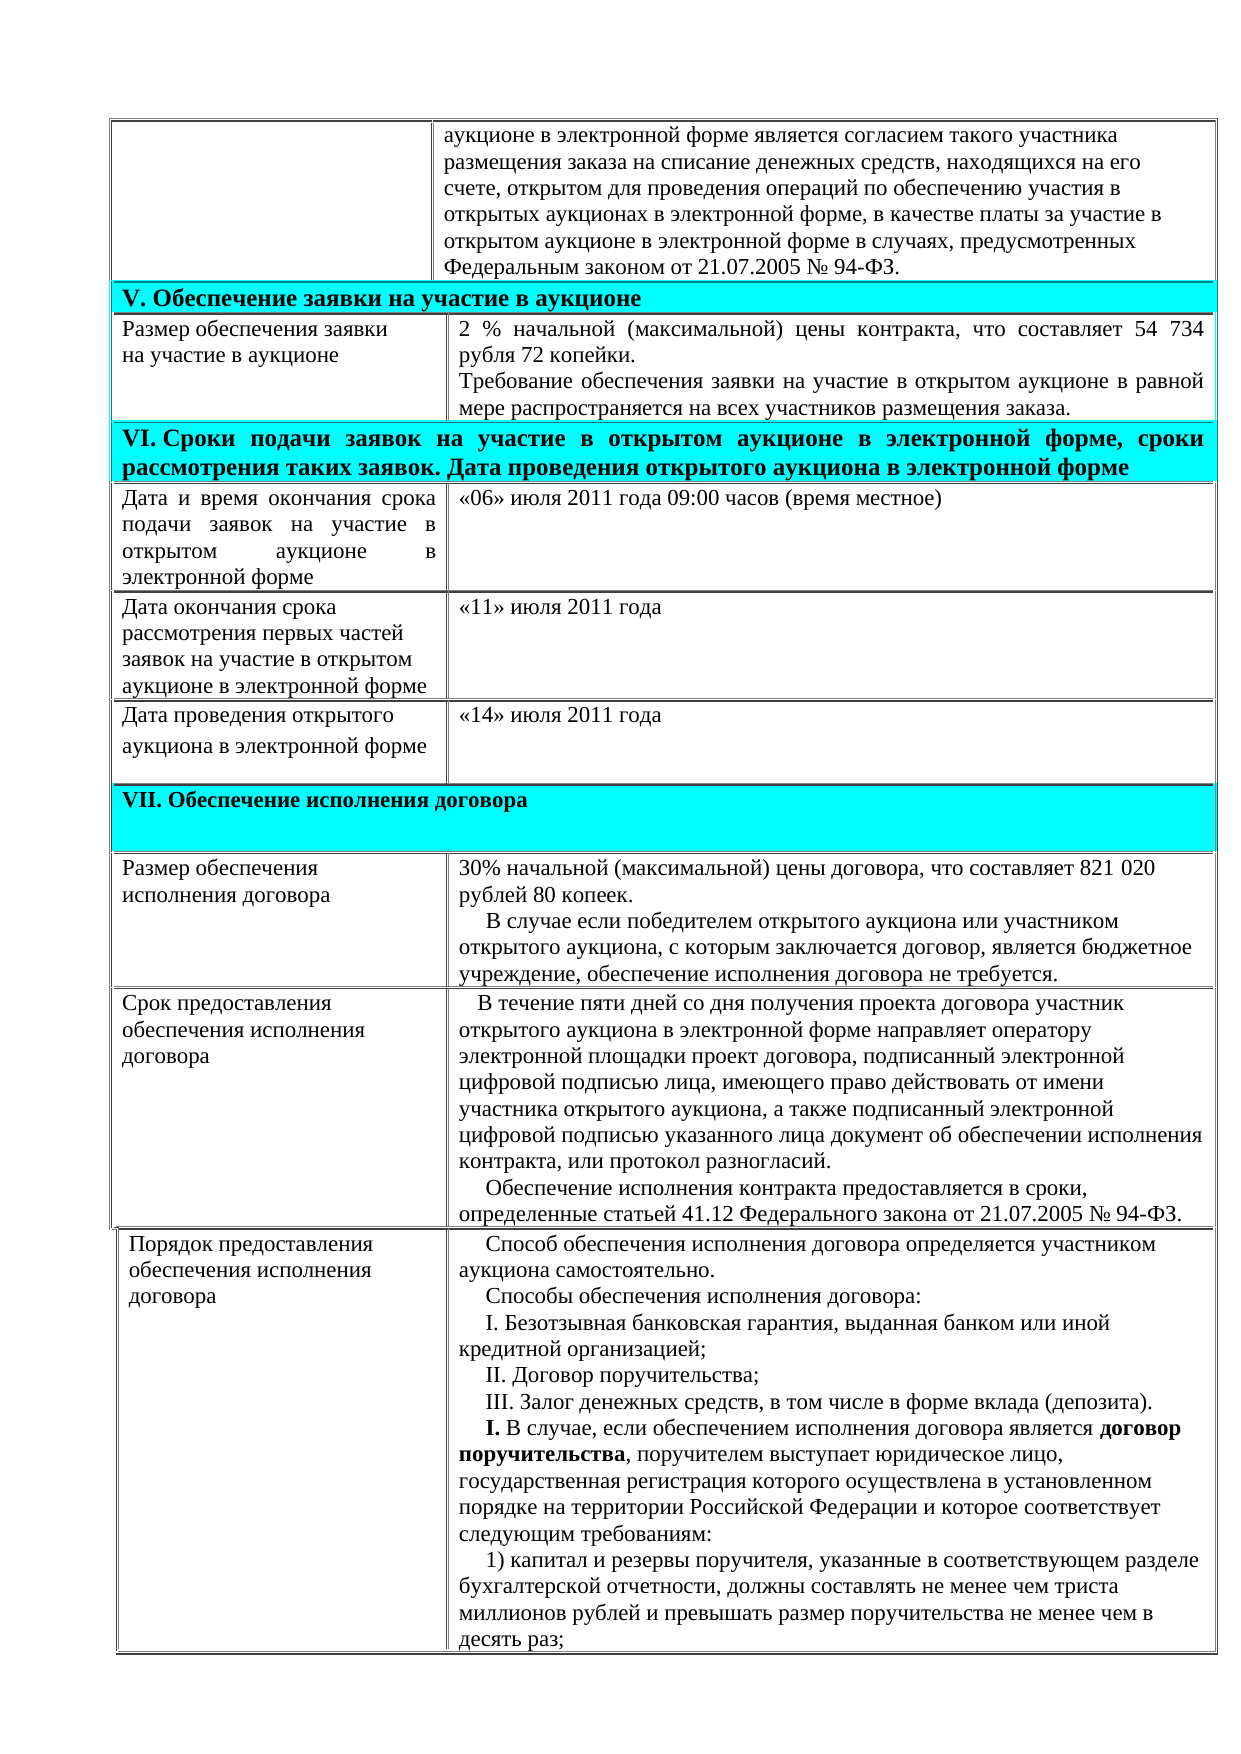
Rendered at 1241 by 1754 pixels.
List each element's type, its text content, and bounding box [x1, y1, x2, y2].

table_cell «06» июля 2011 года 09:00 часов (время местное) [449, 481, 1215, 589]
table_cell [432, 119, 1217, 279]
table_cell 2 % начальной (максимальной) цены контракта, что составляет 54 734 рубля 72 копейки. Требование обеспечения заявки на участие в открытом аукционе в равной мере распространяется на всех участников размещения заказа. [449, 312, 1215, 420]
table_cell Срок предоставления обеспечения исполнения договора [112, 986, 446, 1226]
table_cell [117, 1228, 447, 1651]
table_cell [448, 1226, 1217, 1651]
table_cell V. Обеспечение заявки на участие в аукционе [111, 280, 1217, 312]
table_cell 30% начальной (максимальной) цены договора, что составляет 821 020 рублей 80 копеек. В случае если победителем открытого аукциона или участником открытого аукциона, с которым заключается договор, является бюджетное учреждение, обеспечение исполнения договора не требуется. [449, 851, 1215, 986]
table_cell В течение пяти дней со дня получения проекта договора участник открытого аукциона в электронной форме направляет оператору электронной площадки проект договора, подписанный электронной цифровой подписью лица, имеющего право действовать от имени участника открытого аукциона, а также подписанный электронной цифровой подписью указанного лица документ об обеспечении исполнения контракта, или протокол разногласий. Обеспечение исполнения контракта предоставляется в сроки, определенные статьей 41.12 Федерального закона от 21.07.2005 № 94-ФЗ. [449, 986, 1215, 1226]
table_cell VI. Сроки подачи заявок на участие в открытом аукционе в электронной форме, сроки рассмотрения таких заявок. Дата проведения открытого аукциона в электронной форме [112, 420, 1215, 481]
table_cell Дата и время окончания срока подачи заявок на участие в открытом аукционе в электронной форме [112, 481, 446, 589]
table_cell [112, 122, 432, 279]
table_cell «14» июля 2011 года [448, 698, 1217, 783]
table_cell VII. Обеспечение исполнения договора [112, 783, 1215, 851]
table_cell Дата окончания срока рассмотрения первых частей заявок на участие в открытом аукционе в электронной форме [111, 590, 446, 698]
table_cell Размер обеспечения исполнения договора [112, 851, 446, 986]
table_cell «11» июля 2011 года [449, 590, 1217, 698]
table_cell Дата проведения открытого аукциона в электронной форме [111, 698, 447, 783]
table_cell Размер обеспечения заявки на участие в аукционе [112, 312, 446, 420]
